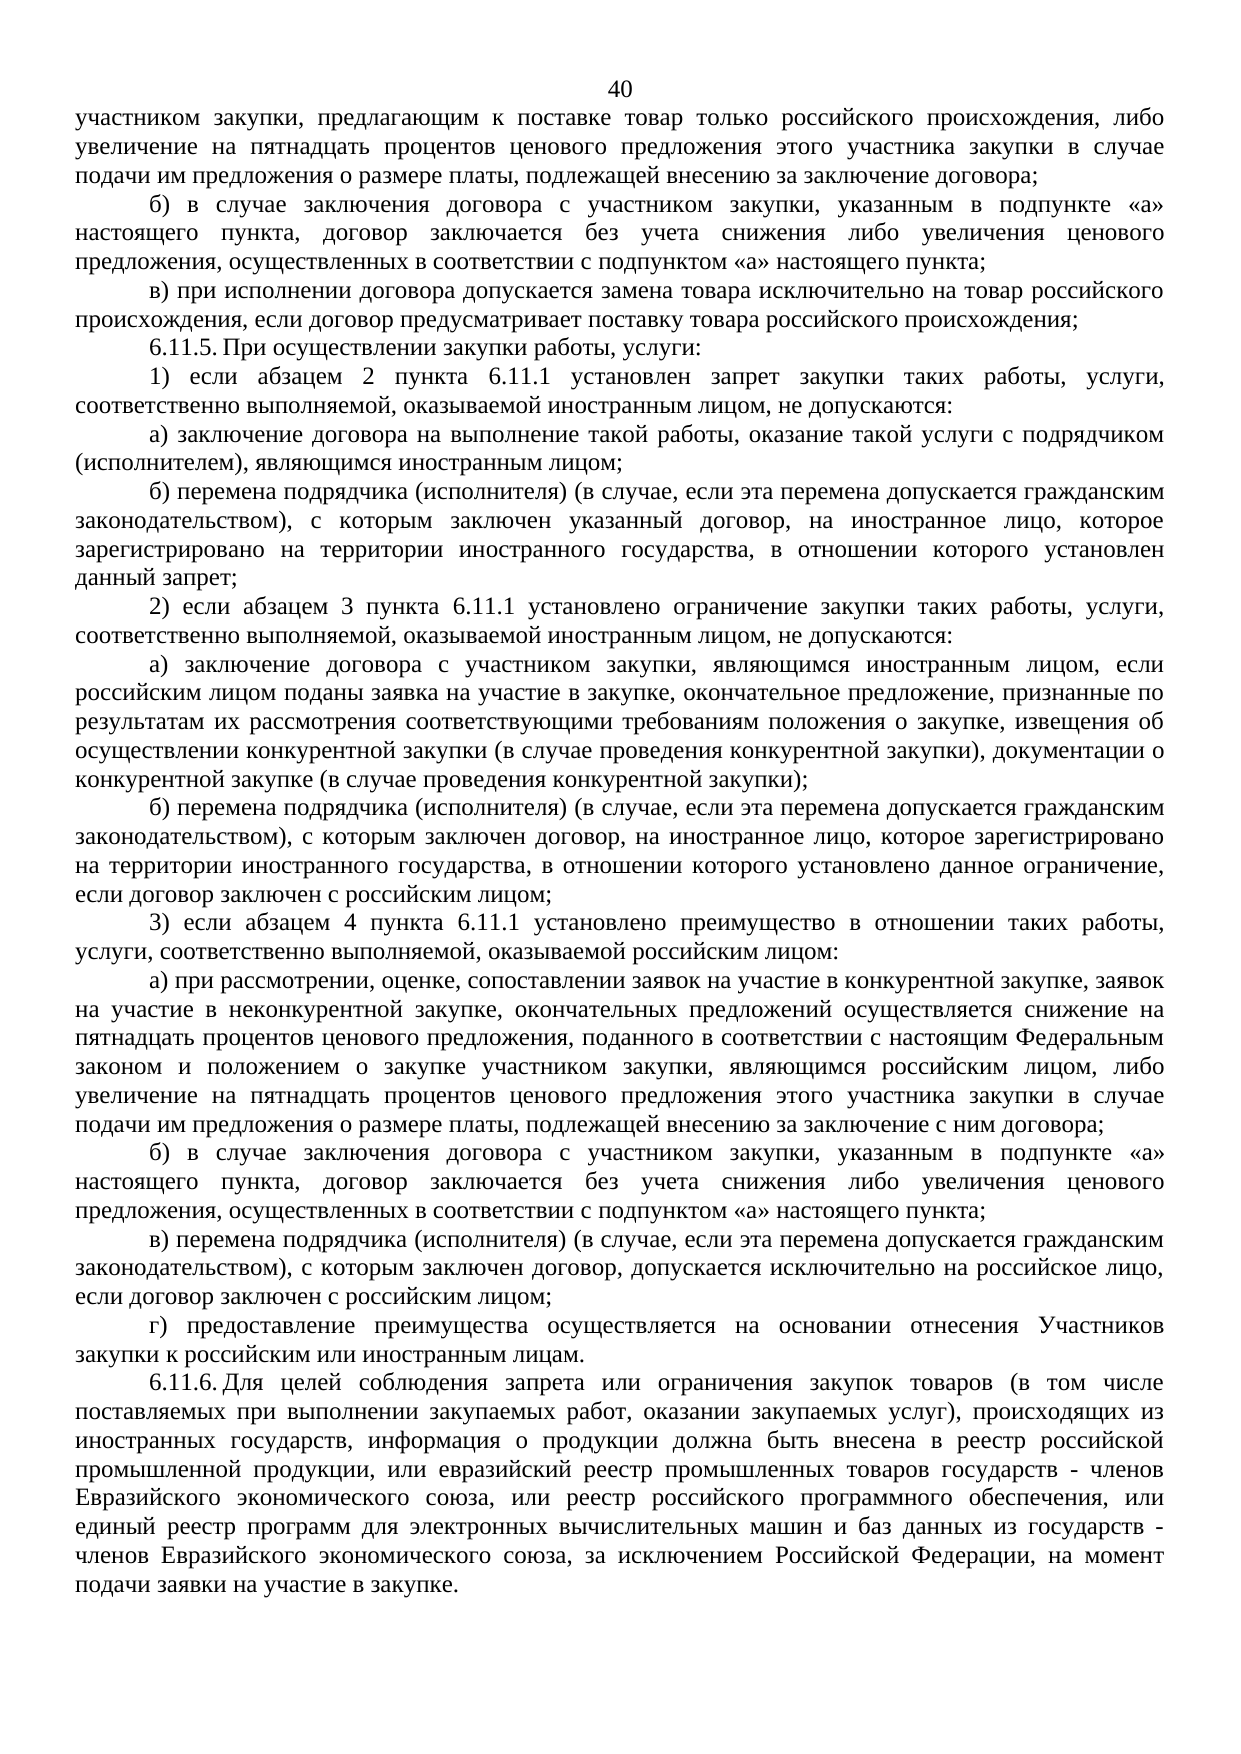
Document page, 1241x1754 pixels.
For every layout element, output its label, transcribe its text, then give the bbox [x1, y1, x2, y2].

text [75, 102, 1165, 189]
text б) в случае заключения договора с участником закупки, указанным в подпункте «а» настоящего пункта, договор заключается без учета снижения либо увеличения ценового предложения, осуществленных в соответствии с подпунктом «а» настоящего пункта; [75, 189, 1165, 275]
list Для целей соблюдения запрета или ограничения закупок товаров (в том числе поставляемых при выполнении закупаемых работ, оказании закупаемых услуг), происходящих из иностранных государств, информация о продукции должна быть внесена в реестр российской промышленной продукции, или евразийский реестр промышленных товаров государств - членов Евразийского экономического союза, или реестр российского программного обеспечения, или единый реестр программ для электронных вычислительных машин и баз данных из государств - членов Евразийского экономического союза, за исключением Российской Федерации, на момент подачи заявки на участие в закупке. [75, 1367, 1165, 1597]
text в) перемена подрядчика (исполнителя) (в случае, если эта перемена допускается гражданским законодательством), с которым заключен договор, допускается исключительно на российское лицо, если договор заключен с российским лицом; [75, 1224, 1165, 1310]
text а) при рассмотрении, оценке, сопоставлении заявок на участие в конкурентной закупке, заявок на участие в неконкурентной закупке, окончательных предложений осуществляется снижение на пятнадцать процентов ценового предложения, поданного в соответствии с настоящим Федеральным законом и положением о закупке участником закупки, являющимся российским лицом, либо увеличение на пятнадцать процентов ценового предложения этого участника закупки в случае подачи им предложения о размере платы, подлежащей внесению за заключение с ним договора; [75, 965, 1165, 1137]
text б) перемена подрядчика (исполнителя) (в случае, если эта перемена допускается гражданским законодательством), с которым заключен договор, на иностранное лицо, которое зарегистрировано на территории иностранного государства, в отношении которого установлено данное ограничение, если договор заключен с российским лицом; [75, 792, 1165, 907]
text 1) если абзацем 2 пункта 6.11.1 установлен запрет закупки таких работы, услуги, соответственно выполняемой, оказываемой иностранным лицом, не допускаются: [75, 361, 1165, 419]
text 3) если абзацем 4 пункта 6.11.1 установлено преимущество в отношении таких работы, услуги, соответственно выполняемой, оказываемой российским лицом: [75, 907, 1165, 965]
text б) в случае заключения договора с участником закупки, указанным в подпункте «а» настоящего пункта, договор заключается без учета снижения либо увеличения ценового предложения, осуществленных в соответствии с подпунктом «а» настоящего пункта; [75, 1137, 1165, 1224]
text г) предоставление преимущества осуществляется на основании отнесения Участников закупки к российским или иностранным лицам. [75, 1310, 1165, 1367]
list При осуществлении закупки работы, услуги: [75, 332, 1165, 361]
text б) перемена подрядчика (исполнителя) (в случае, если эта перемена допускается гражданским законодательством), с которым заключен указанный договор, на иностранное лицо, которое зарегистрировано на территории иностранного государства, в отношении которого установлен данный запрет; [75, 476, 1165, 591]
text а) заключение договора с участником закупки, являющимся иностранным лицом, если российским лицом поданы заявка на участие в закупке, окончательное предложение, признанные по результатам их рассмотрения соответствующими требованиям положения о закупке, извещения об осуществлении конкурентной закупки (в случае проведения конкурентной закупки), документации о конкурентной закупке (в случае проведения конкурентной закупки); [75, 649, 1165, 792]
text в) при исполнении договора допускается замена товара исключительно на товар российского происхождения, если договор предусматривает поставку товара российского происхождения; [75, 275, 1165, 332]
text 2) если абзацем 3 пункта 6.11.1 установлено ограничение закупки таких работы, услуги, соответственно выполняемой, оказываемой иностранным лицом, не допускаются: [75, 591, 1165, 649]
text а) заключение договора на выполнение такой работы, оказание такой услуги с подрядчиком (исполнителем), являющимся иностранным лицом; [75, 419, 1165, 476]
